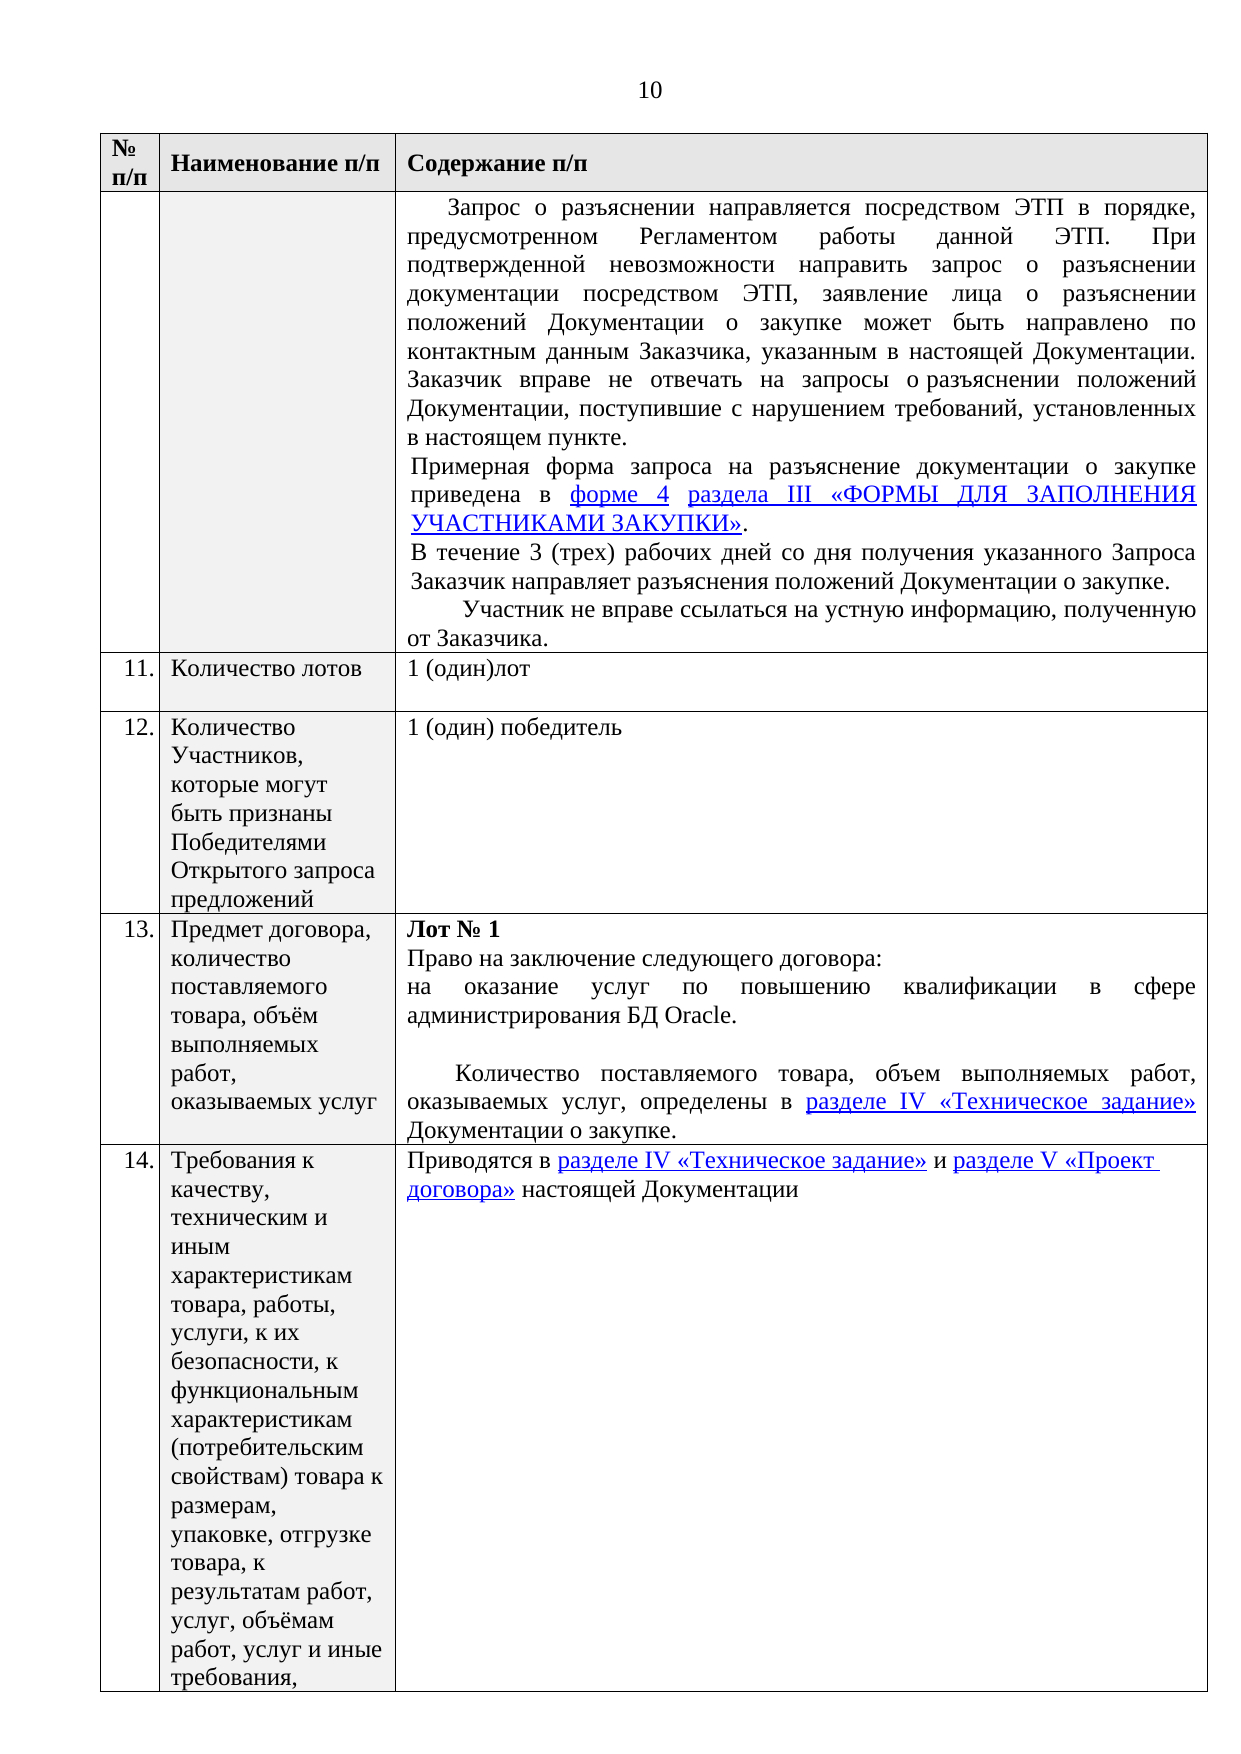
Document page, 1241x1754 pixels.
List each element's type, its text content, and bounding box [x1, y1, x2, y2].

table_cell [396, 192, 1207, 652]
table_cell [160, 1145, 395, 1691]
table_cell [396, 1145, 1207, 1691]
table_cell 1 (один) победитель [396, 712, 1207, 913]
table_cell 1 (один)лот [396, 653, 1207, 711]
table_header № п/п [101, 134, 159, 191]
table_cell [101, 1145, 159, 1691]
table_cell Количество Участников, которые могут быть признаны Победителями Открытого запроса предложений [160, 712, 395, 913]
table_header Содержание п/п [396, 134, 1207, 191]
table_cell Предмет договора, количество поставляемого товара, объём выполняемых работ, оказываемых услуг [160, 914, 395, 1144]
table_cell [101, 712, 159, 913]
table_cell Количество лотов [160, 653, 395, 711]
table_header Наименование п/п [160, 134, 395, 191]
table_cell [101, 653, 159, 711]
table_cell [101, 914, 159, 1144]
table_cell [160, 192, 395, 652]
table_cell [101, 192, 159, 652]
table_cell Лот № 1 Право на заключение следующего договора: на оказание услуг по повышению квалификации в сфере администрирования БД Oracle. Количество поставляемого товара, объем выполняемых работ, оказываемых услуг, определены в разделе IV «Техническое задание» Документации о закупке. [396, 914, 1207, 1144]
